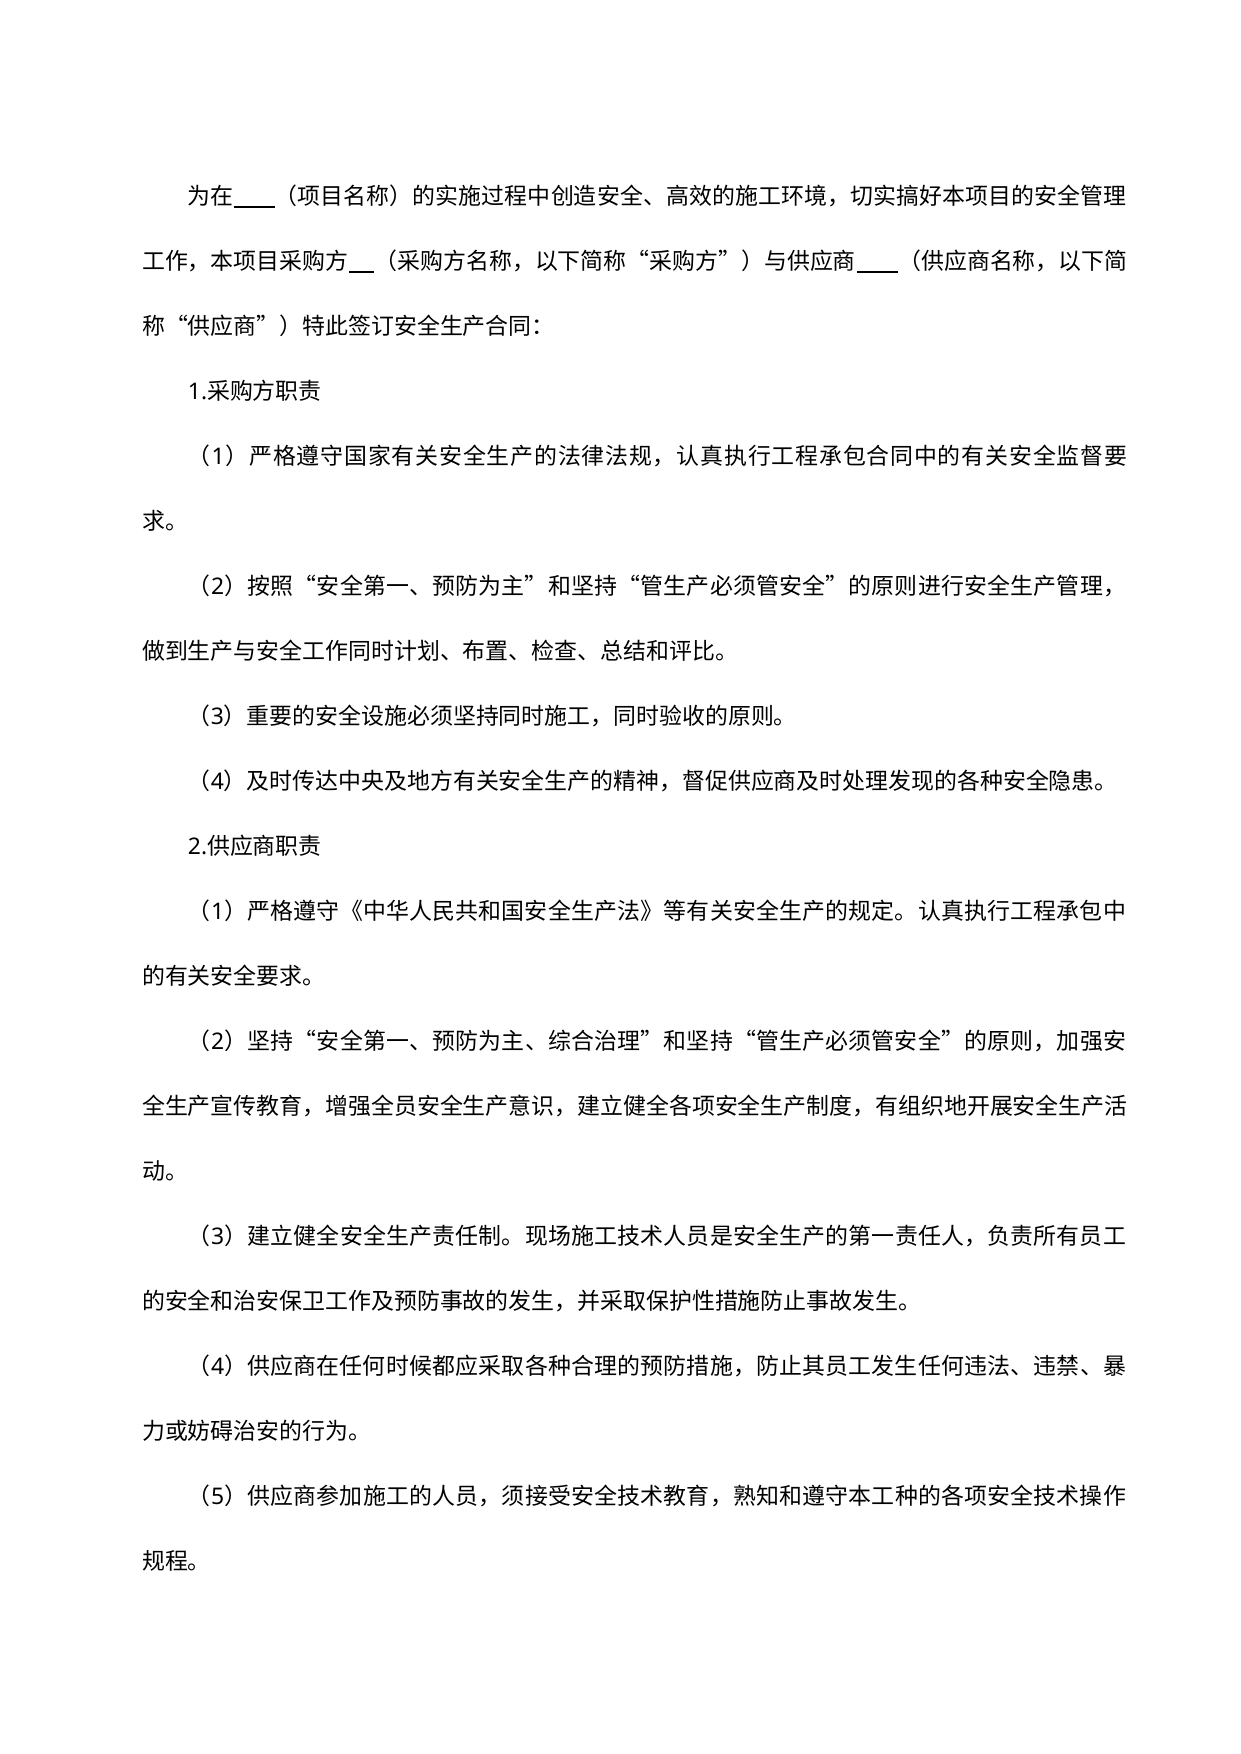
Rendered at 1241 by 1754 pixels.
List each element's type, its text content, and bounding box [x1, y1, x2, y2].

text 1.采购方职责 [142, 357, 1128, 422]
text （3）建立健全安全生产责任制。现场施工技术人员是安全生产的第一责任人，负责所有员工的安全和治安保卫工作及预防事故的发生，并采取保护性措施防止事故发生。 [142, 1202, 1128, 1332]
text （1）严格遵守国家有关安全生产的法律法规，认真执行工程承包合同中的有关安全监督要求。 [142, 422, 1128, 552]
text （3）重要的安全设施必须坚持同时施工，同时验收的原则。 [142, 682, 1128, 747]
text （1）严格遵守《中华人民共和国安全生产法》等有关安全生产的规定。认真执行工程承包中的有关安全要求。 [142, 877, 1128, 1007]
text （5）供应商参加施工的人员，须接受安全技术教育，熟知和遵守本工种的各项安全技术操作规程。 [142, 1462, 1128, 1592]
text （4）供应商在任何时候都应采取各种合理的预防措施，防止其员工发生任何违法、违禁、暴力或妨碍治安的行为。 [142, 1332, 1128, 1462]
text 2.供应商职责 [142, 812, 1128, 877]
text （2）按照“安全第一、预防为主”和坚持“管生产必须管安全”的原则进行安全生产管理，做到生产与安全工作同时计划、布置、检查、总结和评比。 [142, 552, 1128, 682]
text （2）坚持“安全第一、预防为主、综合治理”和坚持“管生产必须管安全”的原则，加强安全生产宣传教育，增强全员安全生产意识，建立健全各项安全生产制度，有组织地开展安全生产活动。 [142, 1007, 1128, 1202]
text 为在 （项目名称）的实施过程中创造安全、高效的施工环境，切实搞好本项目的安全管理工作，本项目采购方 （采购方名称，以下简称“采购方”）与供应商 （供应商名称，以下简称“供应商”）特此签订安全生产合同： [142, 162, 1128, 357]
text （4）及时传达中央及地方有关安全生产的精神，督促供应商及时处理发现的各种安全隐患。 [142, 747, 1128, 812]
